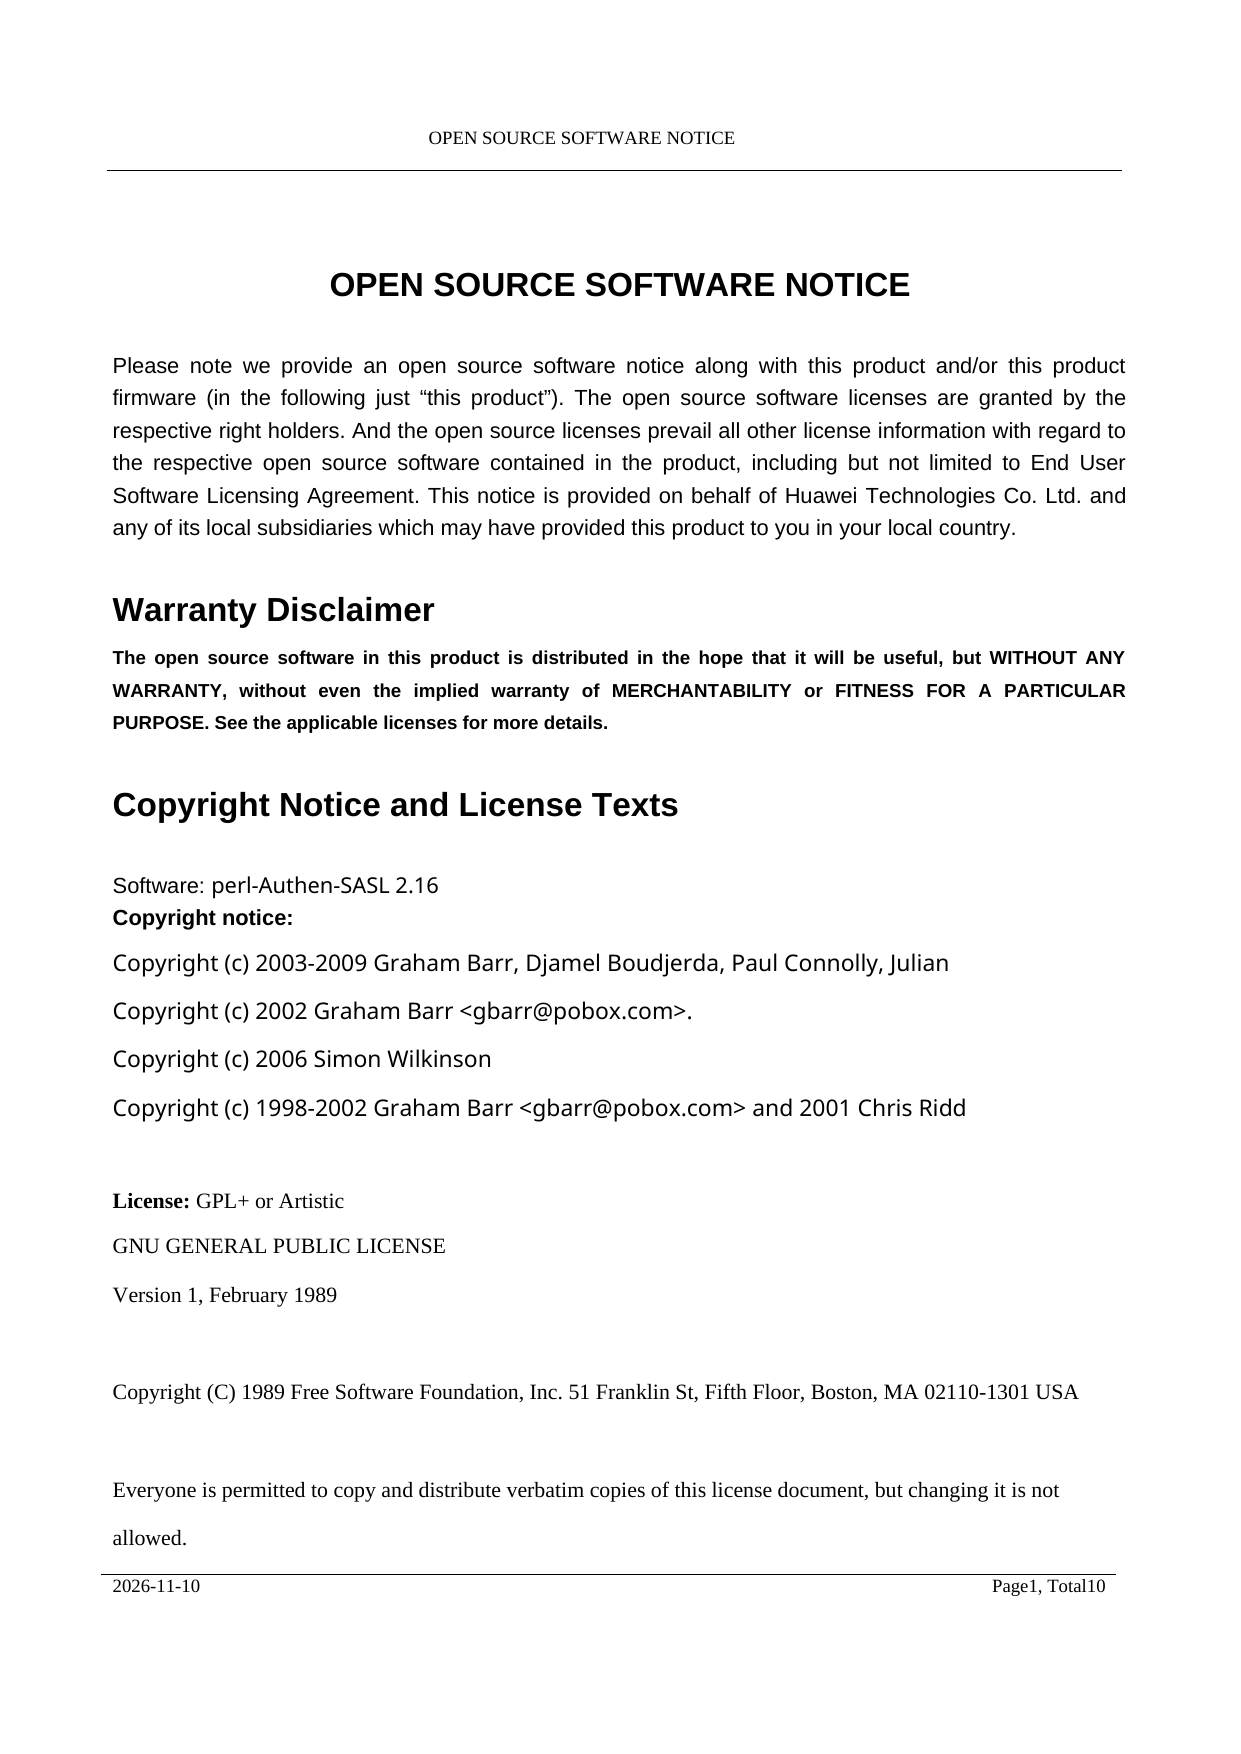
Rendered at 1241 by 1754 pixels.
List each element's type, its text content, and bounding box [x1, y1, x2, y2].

text Please note we provide an open source software notice along with this product and/or this product firmware (in the following just “this product”). The open source software licenses are granted by the respective right holders. And the open source licenses prevail all other license information with regard to the respective open source software contained in the product, including but not limited to End User Software Licensing Agreement. This notice is provided on behalf of Huawei Technologies Co. Ltd. and any of its local subsidiaries which may have provided this product to you in your local country. [112, 349, 1128, 544]
text OPEN SOURCE SOFTWARE NOTICE [112, 251, 1128, 316]
text Copyright notice: [112, 901, 1128, 934]
text Copyright (c) 2003-2009 Graham Barr, Djamel Boudjerda, Paul Connolly, Julian [112, 947, 1128, 979]
text Software: perl-Authen-SASL 2.16 [112, 869, 1128, 901]
text License: GPL+ or Artistic [112, 1184, 1128, 1217]
text Copyright (c) 1998-2002 Graham Barr <gbarr@pobox.com> and 2001 Chris Ridd [112, 1091, 1128, 1123]
text Warranty Disclaimer [112, 576, 1128, 641]
text Copyright (c) 2006 Simon Wilkinson [112, 1043, 1128, 1075]
text Copyright Notice and License Texts [112, 771, 1128, 836]
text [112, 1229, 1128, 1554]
text The open source software in this product is distributed in the hope that it will be useful, but WITHOUT ANY WARRANTY, without even the implied warranty of MERCHANTABILITY or FITNESS FOR A PARTICULAR PURPOSE. See the applicable licenses for more details. [112, 641, 1128, 739]
text Copyright (c) 2002 Graham Barr <gbarr@pobox.com>. [112, 995, 1128, 1027]
